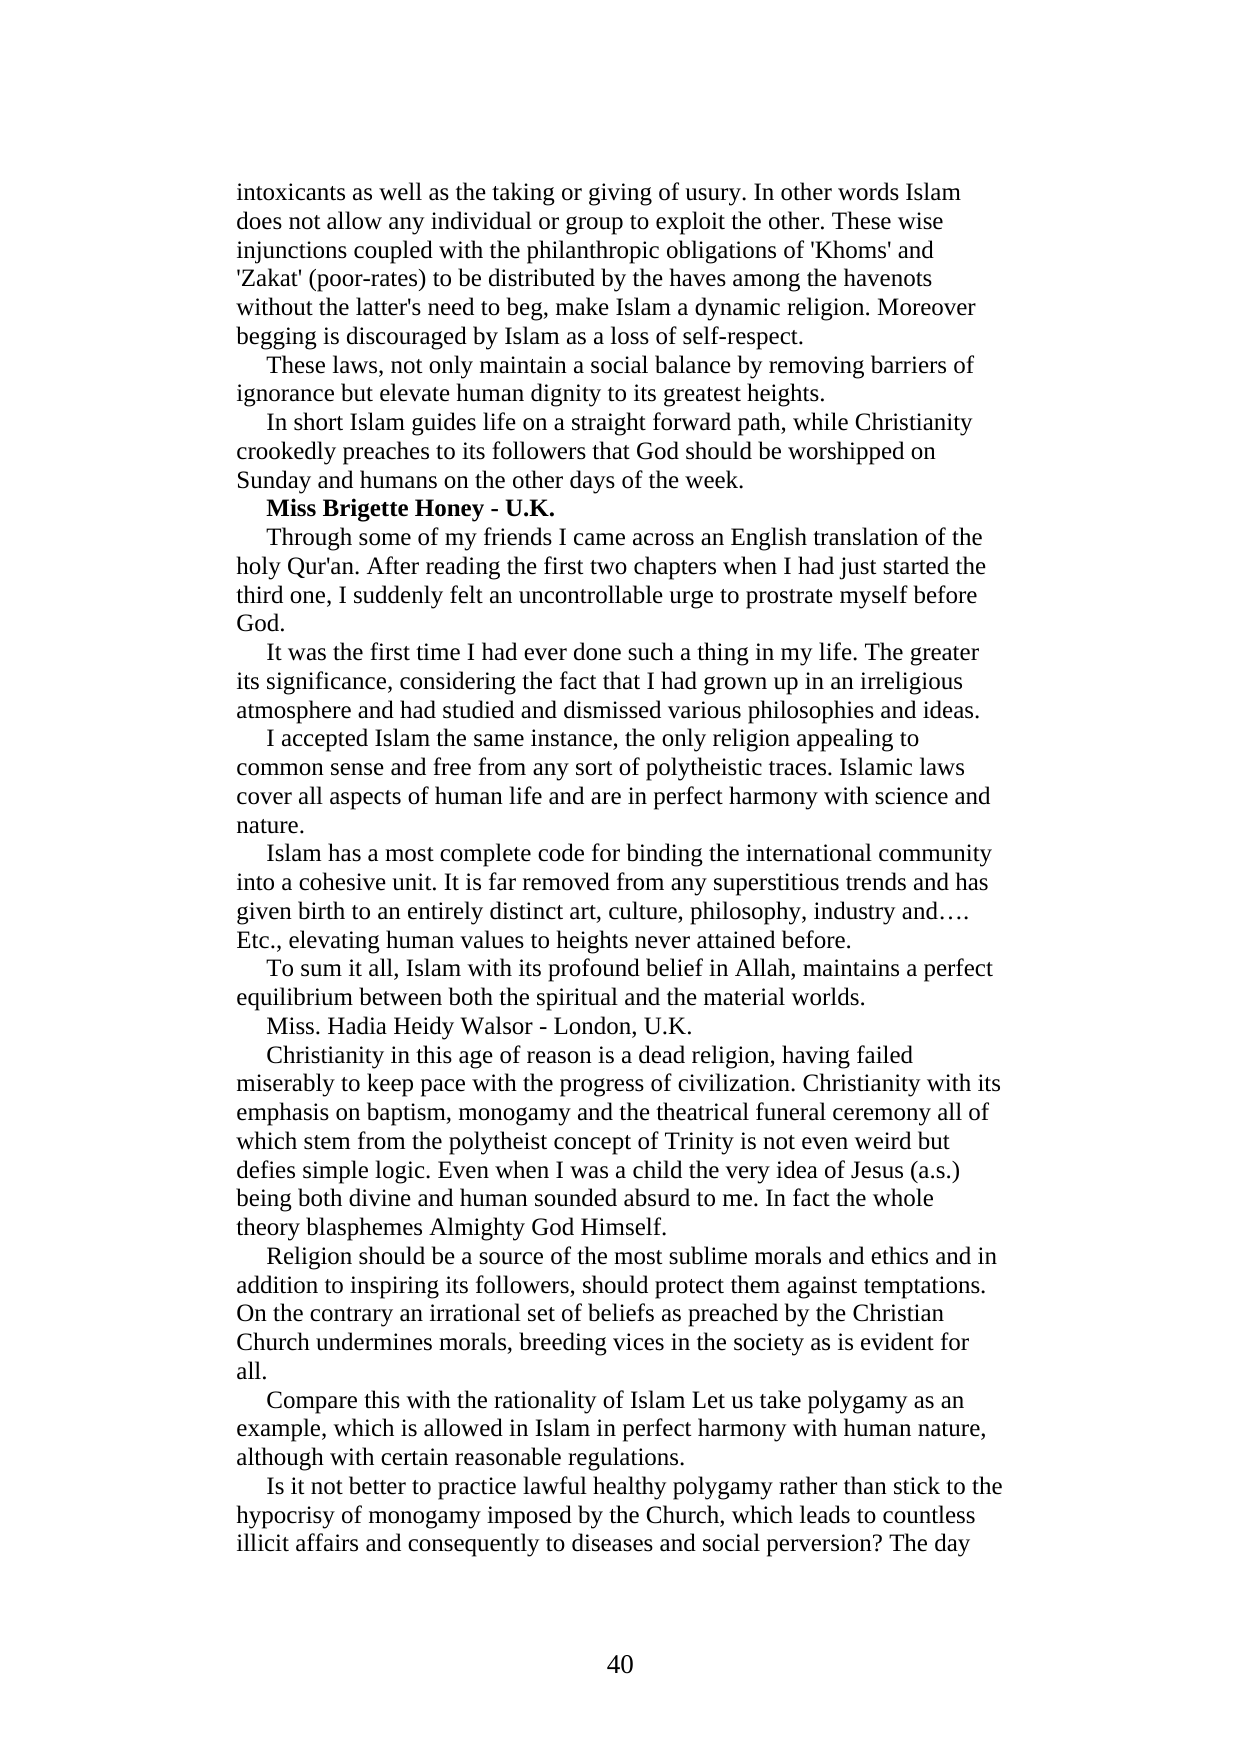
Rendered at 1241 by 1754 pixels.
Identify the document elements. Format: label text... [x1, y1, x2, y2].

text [236, 177, 1004, 350]
text To sum it all, Islam with its profound belief in Allah, maintains a perfect equilibrium between both the spiritual and the material worlds. [236, 953, 1004, 1011]
text It was the first time I had ever done such a thing in my life. The greater its significance, considering the fact that I had grown up in an irreligious atmosphere and had studied and dismissed various philosophies and ideas. [236, 637, 1004, 723]
text These laws, not only maintain a social balance by removing barriers of ignorance but elevate human dignity to its greatest heights. [236, 350, 1004, 407]
text Islam has a most complete code for binding the international community into a cohesive unit. It is far removed from any superstitious trends and has given birth to an entirely distinct art, culture, philosophy, industry and…. Etc., elevating human values to heights never attained before. [236, 838, 1004, 953]
text Through some of my friends I came across an English translation of the holy Qur'an. After reading the first two chapters when I had just started the third one, I suddenly felt an uncontrollable urge to prostrate myself before God. [236, 522, 1004, 637]
text I accepted Islam the same instance, the only religion appealing to common sense and free from any sort of polytheistic traces. Islamic laws cover all aspects of human life and are in perfect harmony with science and nature. [236, 723, 1004, 838]
text Miss. Hadia Heidy Walsor - London, U.K. [236, 1011, 1004, 1040]
text Religion should be a source of the most sublime morals and ethics and in addition to inspiring its followers, should protect them against temptations. On the contrary an irrational set of beliefs as preached by the Christian Church undermines morals, breeding vices in the society as is evident for all. [236, 1241, 1004, 1385]
text Christianity in this age of reason is a dead religion, having failed miserably to keep pace with the progress of civilization. Christianity with its emphasis on baptism, monogamy and the theatrical funeral ceremony all of which stem from the polytheist concept of Trinity is not even weird but defies simple logic. Even when I was a child the very idea of Jesus (a.s.) being both divine and human sounded absurd to me. In fact the whole theory blasphemes Almighty God Himself. [236, 1040, 1004, 1241]
text Compare this with the rationality of Islam Let us take polygamy as an example, which is allowed in Islam in perfect harmony with human nature, although with certain reasonable regulations. [236, 1385, 1004, 1471]
text Miss Brigette Honey - U.K. [236, 493, 1004, 522]
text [236, 1471, 1004, 1557]
text In short Islam guides life on a straight forward path, while Christianity crookedly preaches to its followers that God should be worshipped on Sunday and humans on the other days of the week. [236, 407, 1004, 493]
